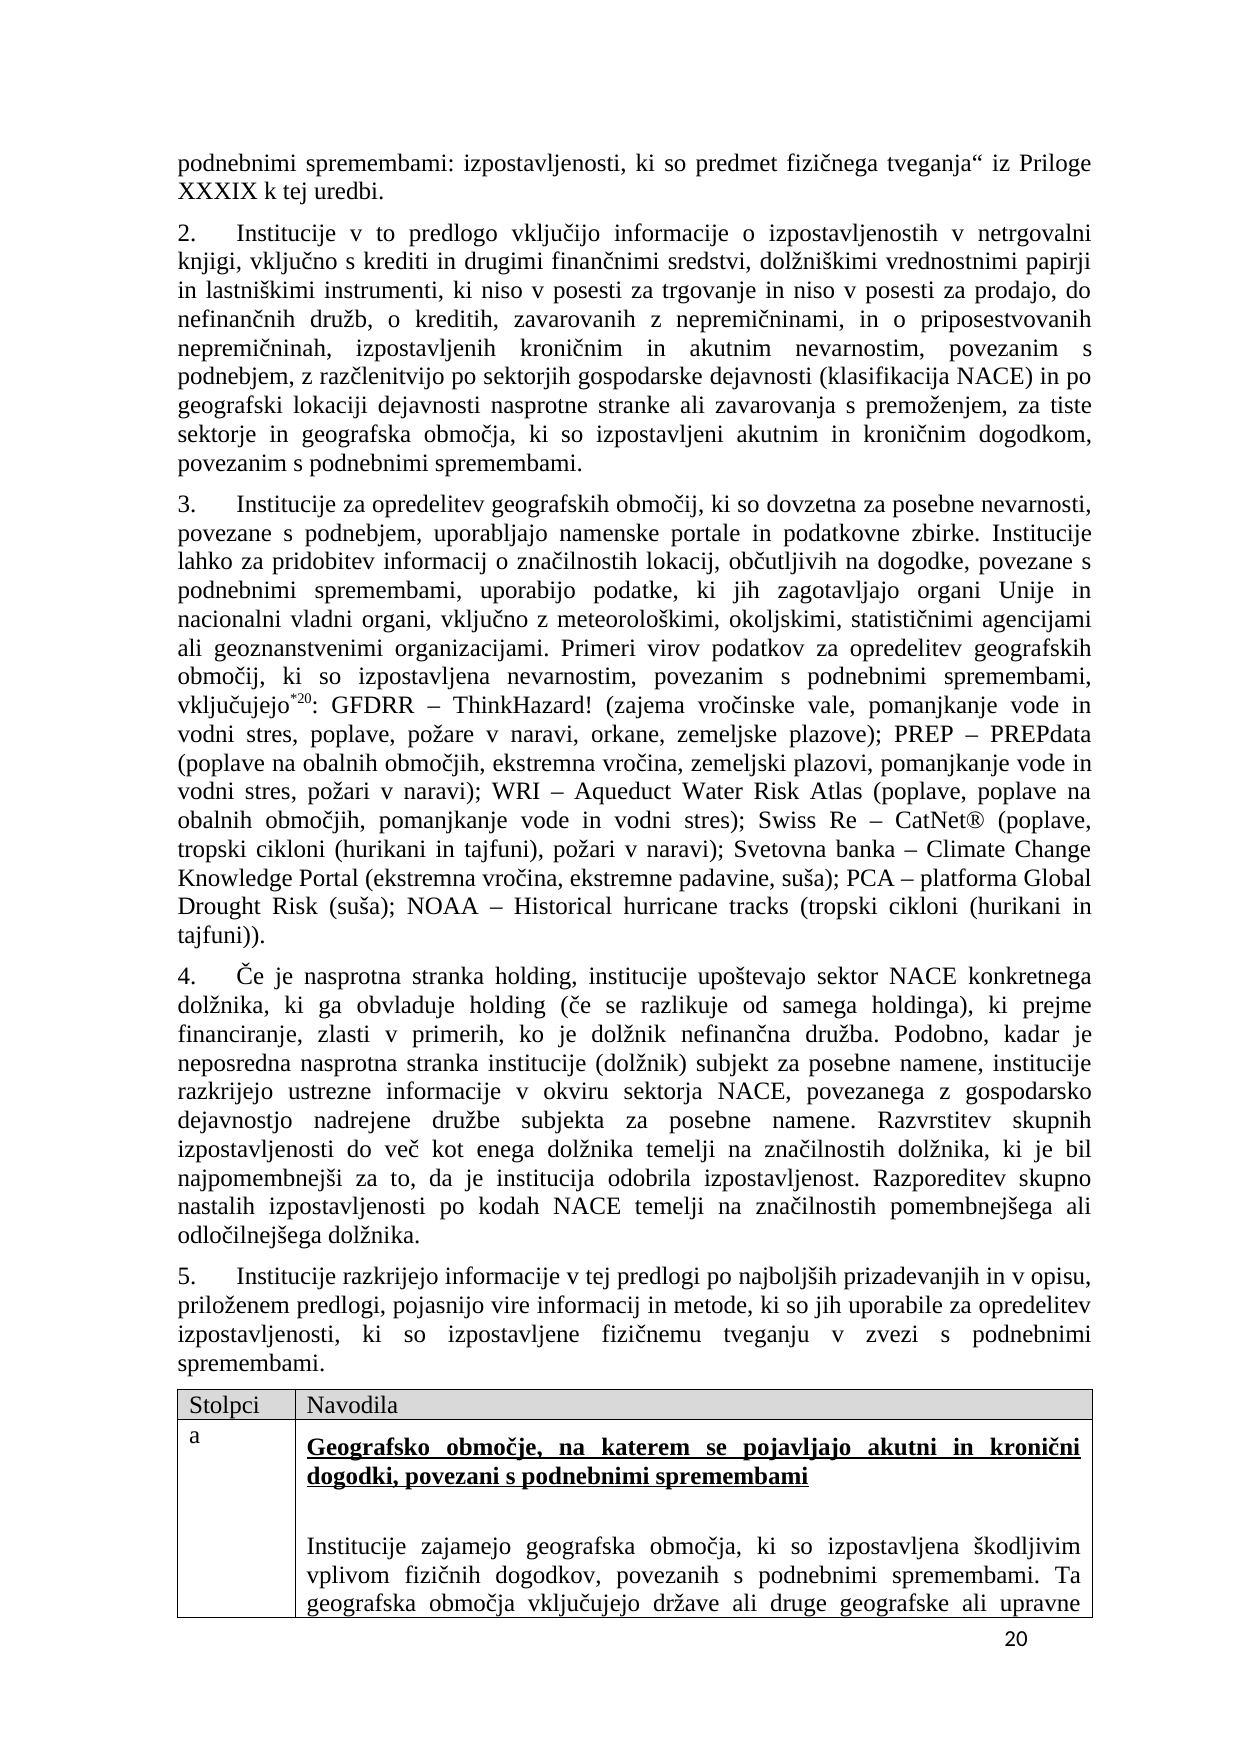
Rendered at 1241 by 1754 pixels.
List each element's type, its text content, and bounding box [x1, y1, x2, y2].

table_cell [296, 1420, 1092, 1617]
list Če je nasprotna stranka holding, institucije upoštevajo sektor NACE konkretnega dolžnika, ki ga obvladuje holding (če se razlikuje od samega holdinga), ki prejme financiranje, zlasti v primerih, ko je dolžnik nefinančna družba. Podobno, kadar je neposredna nasprotna stranka institucije (dolžnik) subjekt za posebne namene, institucije razkrijejo ustrezne informacije v okviru sektorja NACE, povezanega z gospodarsko dejavnostjo nadrejene družbe subjekta za posebne namene. Razvrstitev skupnih izpostavljenosti do več kot enega dolžnika temelji na značilnostih dolžnika, ki je bil najpomembnejši za to, da je institucija odobrila izpostavljenost. Razporeditev skupno nastalih izpostavljenosti po kodah NACE temelji na značilnostih pomembnejšega ali odločilnejšega dolžnika. [177, 961, 1092, 1249]
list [177, 148, 1092, 205]
list Institucije za opredelitev geografskih območij, ki so dovzetna za posebne nevarnosti, povezane s podnebjem, uporabljajo namenske portale in podatkovne zbirke. Institucije lahko za pridobitev informacij o značilnostih lokacij, občutljivih na dogodke, povezane s podnebnimi spremembami, uporabijo podatke, ki jih zagotavljajo organi Unije in nacionalni vladni organi, vključno z meteorološkimi, okoljskimi, statističnimi agencijami ali geoznanstvenimi organizacijami. Primeri virov podatkov za opredelitev geografskih območij, ki so izpostavljena nevarnostim, povezanim s podnebnimi spremembami, vključujejo*20: GFDRR – ThinkHazard! (zajema vročinske vale, pomanjkanje vode in vodni stres, poplave, požare v naravi, orkane, zemeljske plazove); PREP – PREPdata (poplave na obalnih območjih, ekstremna vročina, zemeljski plazovi, pomanjkanje vode in vodni stres, požari v naravi); WRI – Aqueduct Water Risk Atlas (poplave, poplave na obalnih območjih, pomanjkanje vode in vodni stres); Swiss Re – CatNet® (poplave, tropski cikloni (hurikani in tajfuni), požari v naravi); Svetovna banka – Climate Change Knowledge Portal (ekstremna vročina, ekstremne padavine, suša); PCA – platforma Global Drought Risk (suša); NOAA – Historical hurricane tracks (tropski cikloni (hurikani in tajfuni)). [177, 489, 1092, 949]
table_cell a [178, 1420, 295, 1617]
table_header Navodila [296, 1390, 1092, 1419]
table_header Stolpci [178, 1390, 295, 1419]
list Institucije razkrijejo informacije v tej predlogi po najboljših prizadevanjih in v opisu, priloženem predlogi, pojasnijo vire informacij in metode, ki so jih uporabile za opredelitev izpostavljenosti, ki so izpostavljene fizičnemu tveganju v zvezi s podnebnimi spremembami. [177, 1261, 1092, 1376]
list Institucije v to predlogo vključijo informacije o izpostavljenostih v netrgovalni knjigi, vključno s krediti in drugimi finančnimi sredstvi, dolžniškimi vrednostnimi papirji in lastniškimi instrumenti, ki niso v posesti za trgovanje in niso v posesti za prodajo, do nefinančnih družb, o kreditih, zavarovanih z nepremičninami, in o priposestvovanih nepremičninah, izpostavljenih kroničnim in akutnim nevarnostim, povezanim s podnebjem, z razčlenitvijo po sektorjih gospodarske dejavnosti (klasifikacija NACE) in po geografski lokaciji dejavnosti nasprotne stranke ali zavarovanja s premoženjem, za tiste sektorje in geografska območja, ki so izpostavljeni akutnim in kroničnim dogodkom, povezanim s podnebnimi spremembami. [177, 218, 1092, 476]
